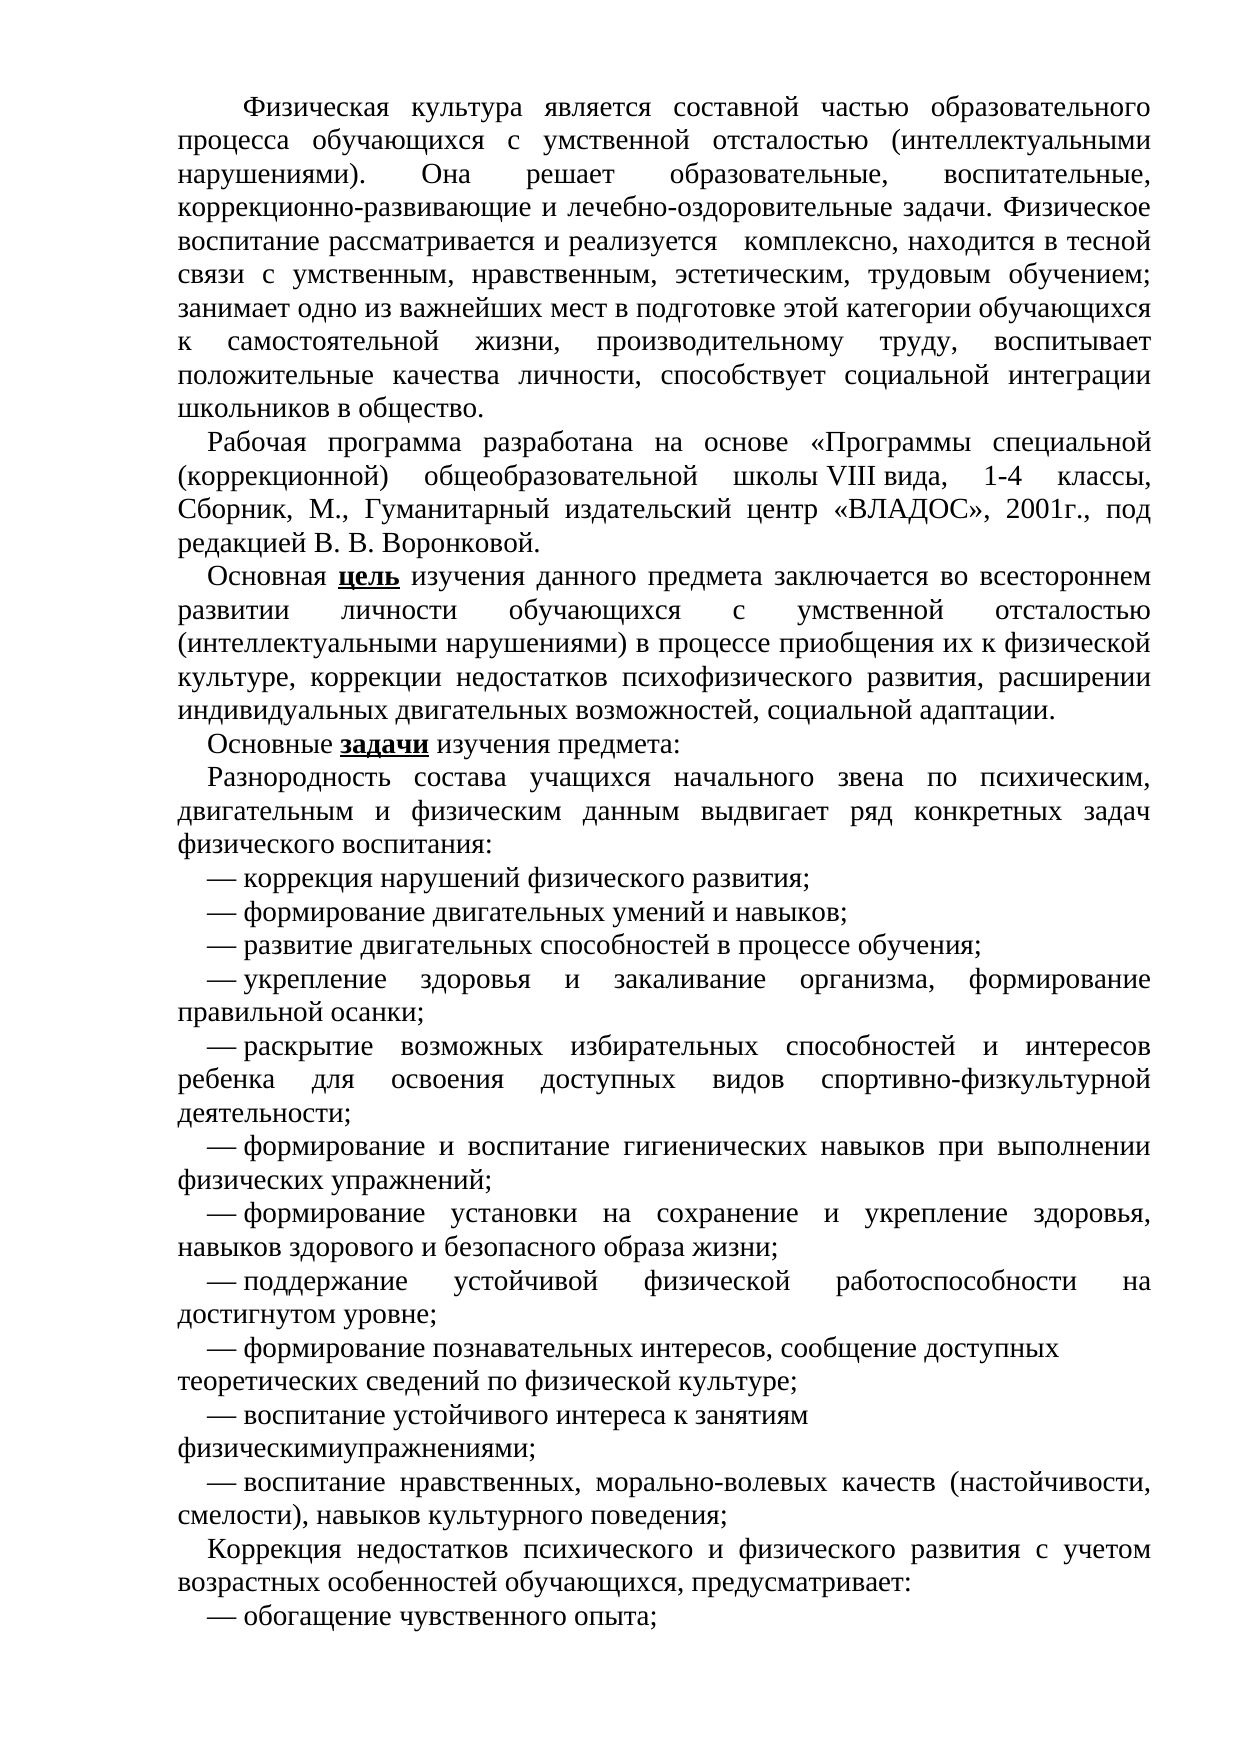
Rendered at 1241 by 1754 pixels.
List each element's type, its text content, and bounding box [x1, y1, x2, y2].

text ― формирование установки на сохранение и укрепление здоровья, навыков здорового и безопасного образа жизни; [177, 1196, 1152, 1263]
text Основная цель изучения данного предмета заключается во всестороннем развитии личности обучающихся с умственной отсталостью (интеллектуальными нарушениями) в процессе приобщения их к физической культуре, коррекции недостатков психофизического развития, расширении индивидуальных двигательных возможностей, социальной адаптации. [177, 558, 1152, 726]
text Коррекция недостатков психического и физического развития с учетом возрастных особенностей обучающихся, предусматривает: [177, 1531, 1152, 1598]
list Физическая культура является составной частью образовательного процесса обучающихся с умственной отсталостью (интеллектуальными нарушениями). Она решает образовательные, воспитательные, коррекционно-развивающие и лечебно-оздоровительные задачи. Физическое воспитание рассматривается и реализуется комплексно, находится в тесной связи с умственным, нравственным, эстетическим, трудовым обучением; занимает одно из важнейших мест в подготовке этой категории обучающихся к самостоятельной жизни, производительному труду, воспитывает положительные качества личности, способствует социальной интеграции школьников в общество. [177, 89, 1152, 424]
text ― коррекция нарушений физического развития; [177, 860, 1152, 894]
text ― формирование познавательных интересов, сообщение доступных теоретических сведений по физической культуре; [177, 1330, 1152, 1397]
text ― поддержание устойчивой физической работоспособности на достигнутом уровне; [177, 1263, 1152, 1330]
text ― формирование и воспитание гигиенических навыков при выполнении физических упражнений; [177, 1128, 1152, 1196]
text ― воспитание нравственных, морально-волевых качеств (настойчивости, смелости), навыков культурного поведения; [177, 1464, 1152, 1531]
text Рабочая программа разработана на основе «Программы специальной (коррекционной) общеобразовательной школы VIII вида, 1-4 классы, Сборник, М., Гуманитарный издательский центр «ВЛАДОС», 2001г., под редакцией В. В. Воронковой. [177, 424, 1152, 558]
text ― обогащение чувственного опыта; [177, 1598, 1152, 1632]
text Основные задачи изучения предмета: [177, 726, 1152, 759]
text ― развитие двигательных способностей в процессе обучения; [177, 927, 1152, 961]
text ― укрепление здоровья и закаливание организма, формирование правильной осанки; [177, 961, 1152, 1028]
text ― раскрытие возможных избирательных способностей и интересов ребенка для освоения доступных видов спортивно-физкультурной деятельности; [177, 1028, 1152, 1128]
text ― формирование двигательных умений и навыков; [177, 894, 1152, 927]
text Разнородность состава учащихся начального звена по психическим, двигательным и физическим данным выдвигает ряд конкретных задач физического воспитания: [177, 759, 1152, 860]
text ― воспитание устойчивого интереса к занятиям физическимиупражнениями; [177, 1397, 1152, 1464]
